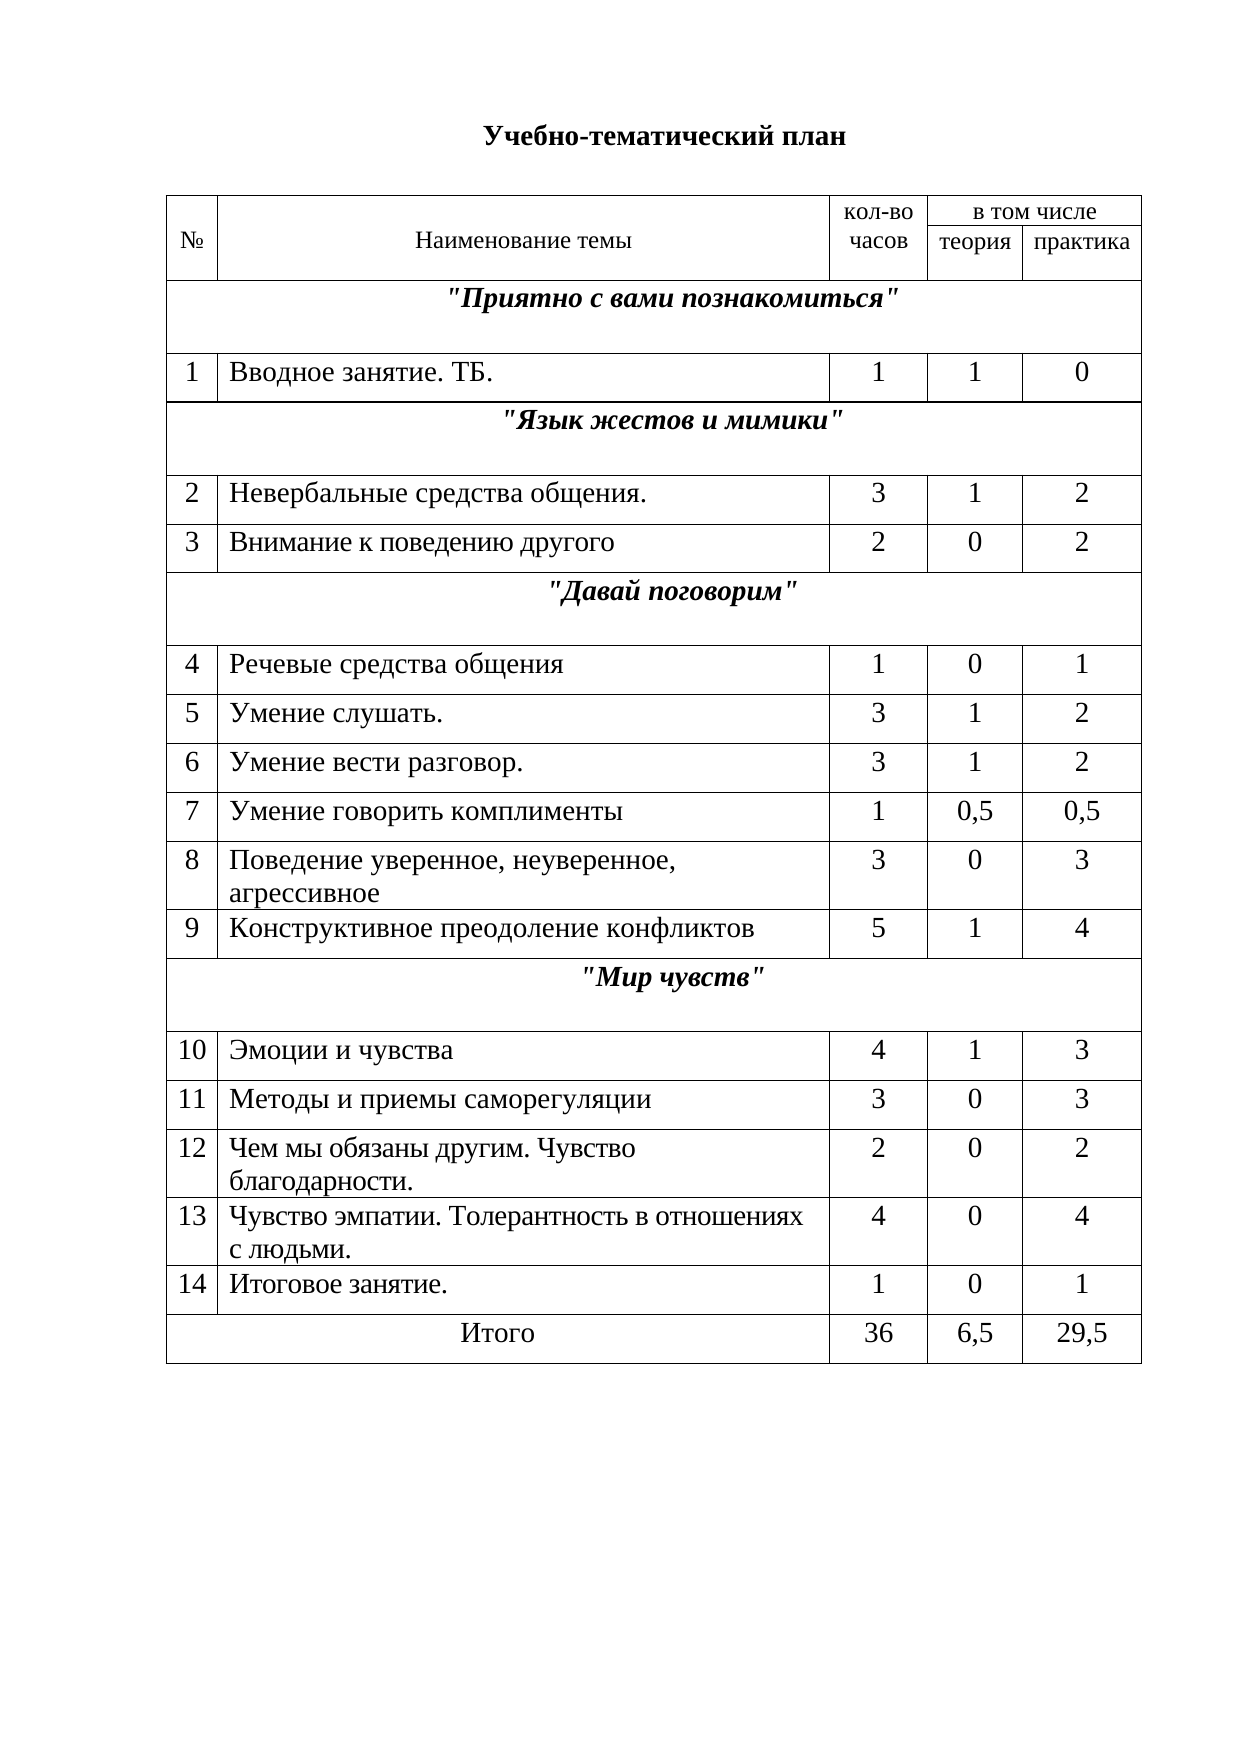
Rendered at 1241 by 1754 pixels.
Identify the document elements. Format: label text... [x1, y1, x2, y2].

table_cell 0 [928, 1081, 1022, 1129]
table_cell 6,5 [928, 1315, 1022, 1363]
table_cell 2 [1023, 525, 1141, 572]
table_cell 4 [830, 1032, 927, 1080]
table_cell 3 [830, 476, 927, 523]
table_cell 0 [928, 646, 1022, 694]
table_cell "Мир чувств" [167, 959, 1141, 1031]
table_cell 14 [167, 1266, 217, 1314]
table_cell 0 [928, 842, 1022, 909]
table_cell 4 [1023, 1198, 1141, 1265]
table_cell 11 [167, 1081, 217, 1129]
table_cell 7 [167, 793, 217, 841]
table_header № [167, 196, 217, 279]
table_cell 1 [167, 354, 217, 401]
table_cell Речевые средства общения [218, 646, 829, 694]
table_cell Конструктивное преодоление конфликтов [218, 910, 829, 958]
table_cell 2 [167, 476, 217, 523]
table_header Наименование темы [218, 196, 829, 279]
table_cell Умение говорить комплименты [218, 793, 829, 841]
table_cell 0,5 [1023, 793, 1141, 841]
table_cell 0 [928, 525, 1022, 572]
table_cell 9 [167, 910, 217, 958]
table_cell 4 [1023, 910, 1141, 958]
table_cell Методы и приемы саморегуляции [218, 1081, 829, 1129]
table_cell "Приятно с вами познакомиться" [167, 281, 1141, 353]
text Учебно-тематический план [177, 118, 1152, 152]
table_cell Чем мы обязаны другим. Чувство благодарности. [218, 1130, 829, 1197]
table_cell 0 [1023, 354, 1141, 401]
table_cell 1 [928, 744, 1022, 792]
table_cell 3 [1023, 842, 1141, 909]
table_cell Чувство эмпатии. Толерантность в отношениях с людьми. [218, 1198, 829, 1265]
table_cell 3 [830, 842, 927, 909]
table_cell 2 [1023, 744, 1141, 792]
table_cell "Давай поговорим" [167, 573, 1141, 645]
table_cell 3 [830, 1081, 927, 1129]
table_cell 0 [928, 1198, 1022, 1265]
table_cell 3 [167, 525, 217, 572]
table_cell 1 [1023, 646, 1141, 694]
table_cell 5 [830, 910, 927, 958]
table_cell Умение слушать. [218, 695, 829, 743]
table_cell 1 [928, 910, 1022, 958]
table_cell Итого [167, 1315, 829, 1363]
table_cell 4 [830, 1198, 927, 1265]
table_cell 0 [928, 1266, 1022, 1314]
table_cell практика [1023, 226, 1141, 279]
table_cell 1 [1023, 1266, 1141, 1314]
table_cell 1 [830, 793, 927, 841]
table_cell 1 [830, 1266, 927, 1314]
table_cell 2 [1023, 1130, 1141, 1197]
table_cell Невербальные средства общения. [218, 476, 829, 523]
table_cell 36 [830, 1315, 927, 1363]
table_cell 2 [1023, 476, 1141, 523]
table_cell Эмоции и чувства [218, 1032, 829, 1080]
table_cell 2 [1023, 695, 1141, 743]
table_cell Поведение уверенное, неуверенное, агрессивное [218, 842, 829, 909]
table_cell 1 [928, 354, 1022, 401]
table_cell 1 [928, 476, 1022, 523]
table_cell 1 [830, 646, 927, 694]
table_cell 29,5 [1023, 1315, 1141, 1363]
table_cell 5 [167, 695, 217, 743]
table_cell 3 [830, 744, 927, 792]
table_cell 3 [1023, 1081, 1141, 1129]
table_cell Умение вести разговор. [218, 744, 829, 792]
table_header в том числе [928, 196, 1141, 225]
table_cell 12 [167, 1130, 217, 1197]
table_cell 6 [167, 744, 217, 792]
table_cell 8 [167, 842, 217, 909]
table_cell 1 [830, 354, 927, 401]
table_cell Вводное занятие. ТБ. [218, 354, 829, 401]
table_cell 0,5 [928, 793, 1022, 841]
table_cell 3 [1023, 1032, 1141, 1080]
table_cell "Язык жестов и мимики" [167, 403, 1141, 474]
table_cell Внимание к поведению другого [218, 525, 829, 572]
table_cell теория [928, 226, 1022, 279]
table_cell 1 [928, 695, 1022, 743]
table_cell 2 [830, 525, 927, 572]
table_cell 10 [167, 1032, 217, 1080]
table_cell 2 [830, 1130, 927, 1197]
table_cell 13 [167, 1198, 217, 1265]
table_cell 3 [830, 695, 927, 743]
table_cell 0 [928, 1130, 1022, 1197]
table_cell Итоговое занятие. [218, 1266, 829, 1314]
table_cell 4 [167, 646, 217, 694]
table_header кол-во часов [830, 196, 927, 279]
table_cell 1 [928, 1032, 1022, 1080]
